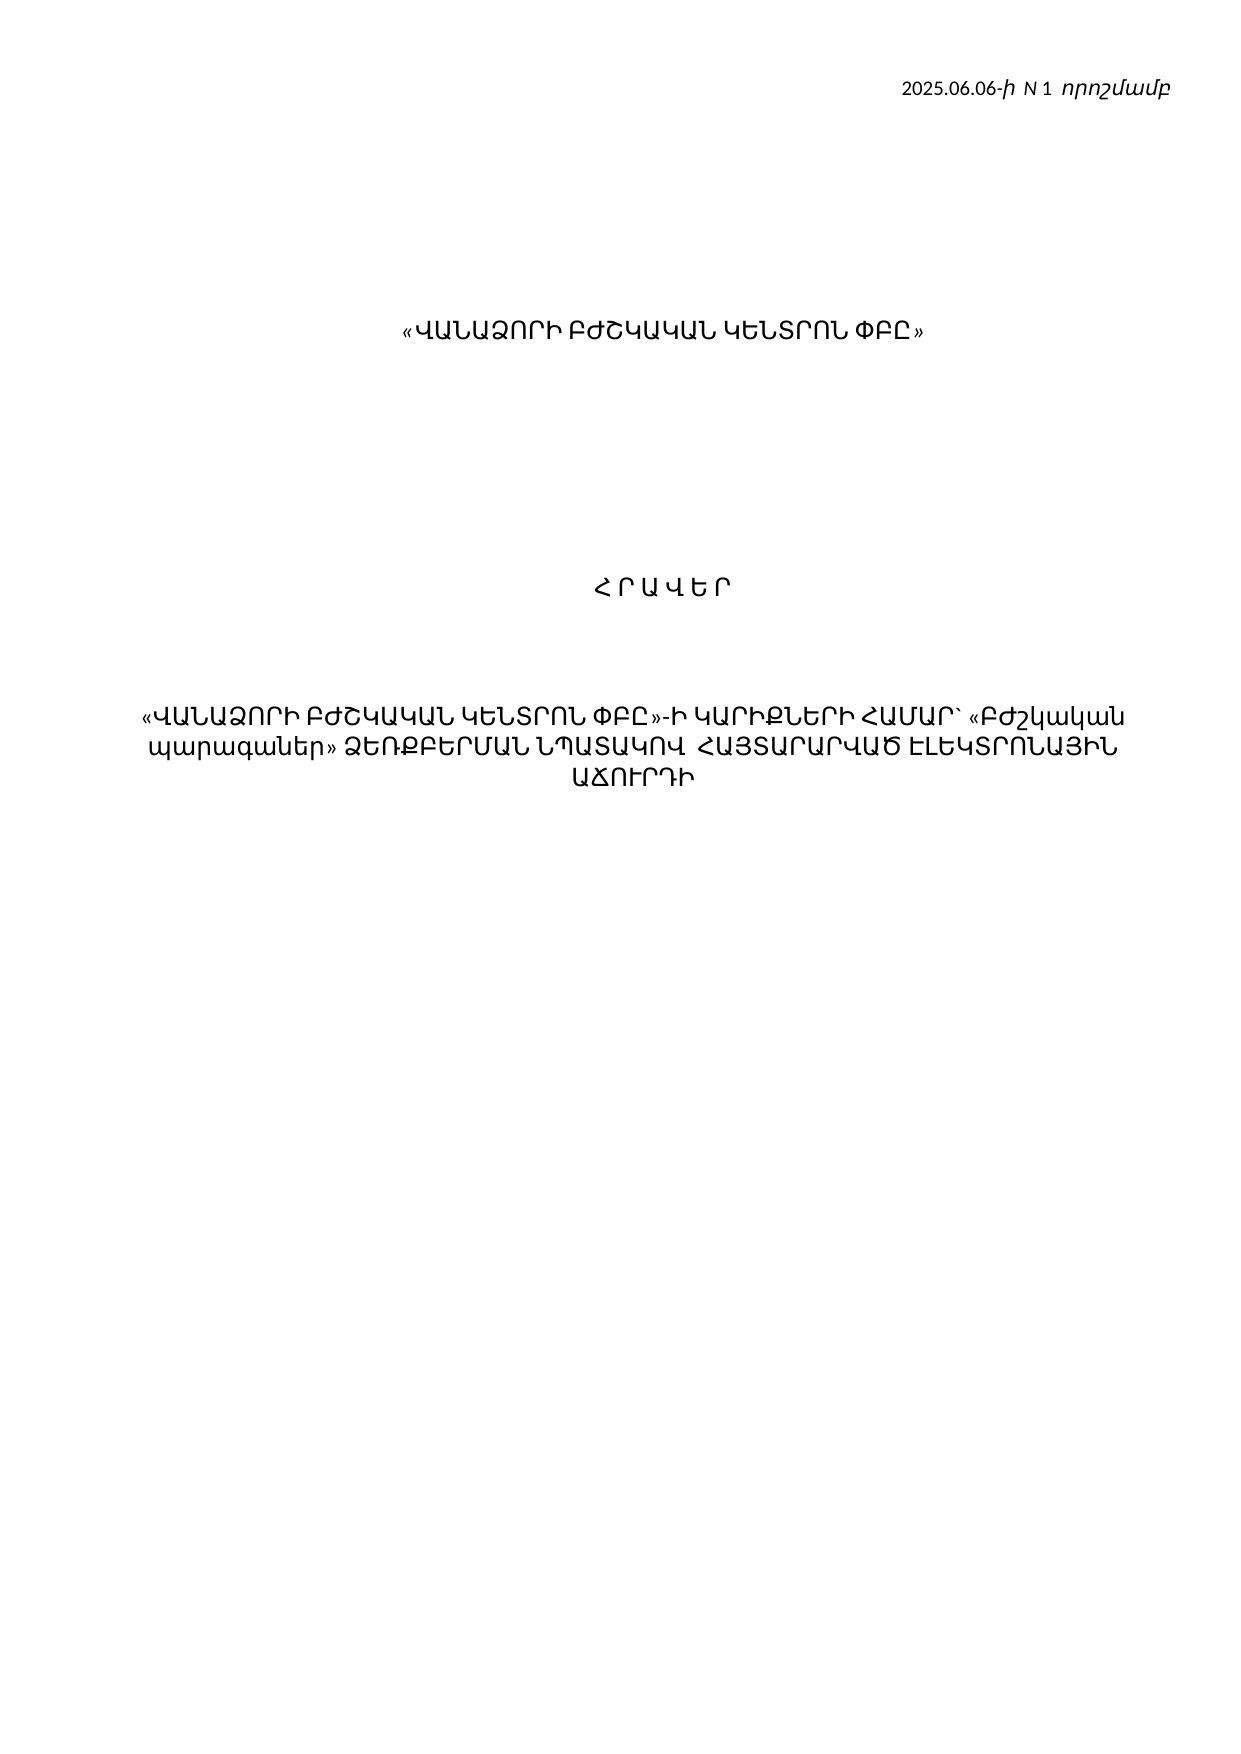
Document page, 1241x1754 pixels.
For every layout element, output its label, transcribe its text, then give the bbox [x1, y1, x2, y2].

text Հ Ր Ա Վ Ե Ր [94, 572, 1172, 602]
text «ՎԱՆԱՁՈՐԻ ԲԺՇԿԱԿԱՆ ԿԵՆՏՐՈՆ ՓԲԸ»-Ի ԿԱՐԻՔՆԵՐԻ ՀԱՄԱՐ` «ԲԺշկական պարագաներ» ՁԵՌՔԲԵՐՄԱՆ ՆՊԱՏԱԿՈՎ ՀԱՅՏԱՐԱՐՎԱԾ ԷԼԵԿՏՐՈՆԱՅԻՆ ԱՃՈՒՐԴԻ [94, 701, 1172, 792]
text « ՎԱՆԱՁՈՐԻ ԲԺՇԿԱԿԱՆ ԿԵՆՏՐՈՆ ՓԲԸ» [94, 316, 1172, 346]
text 2025.06.06 -ի N 1 որոշմամբ [94, 75, 1171, 100]
